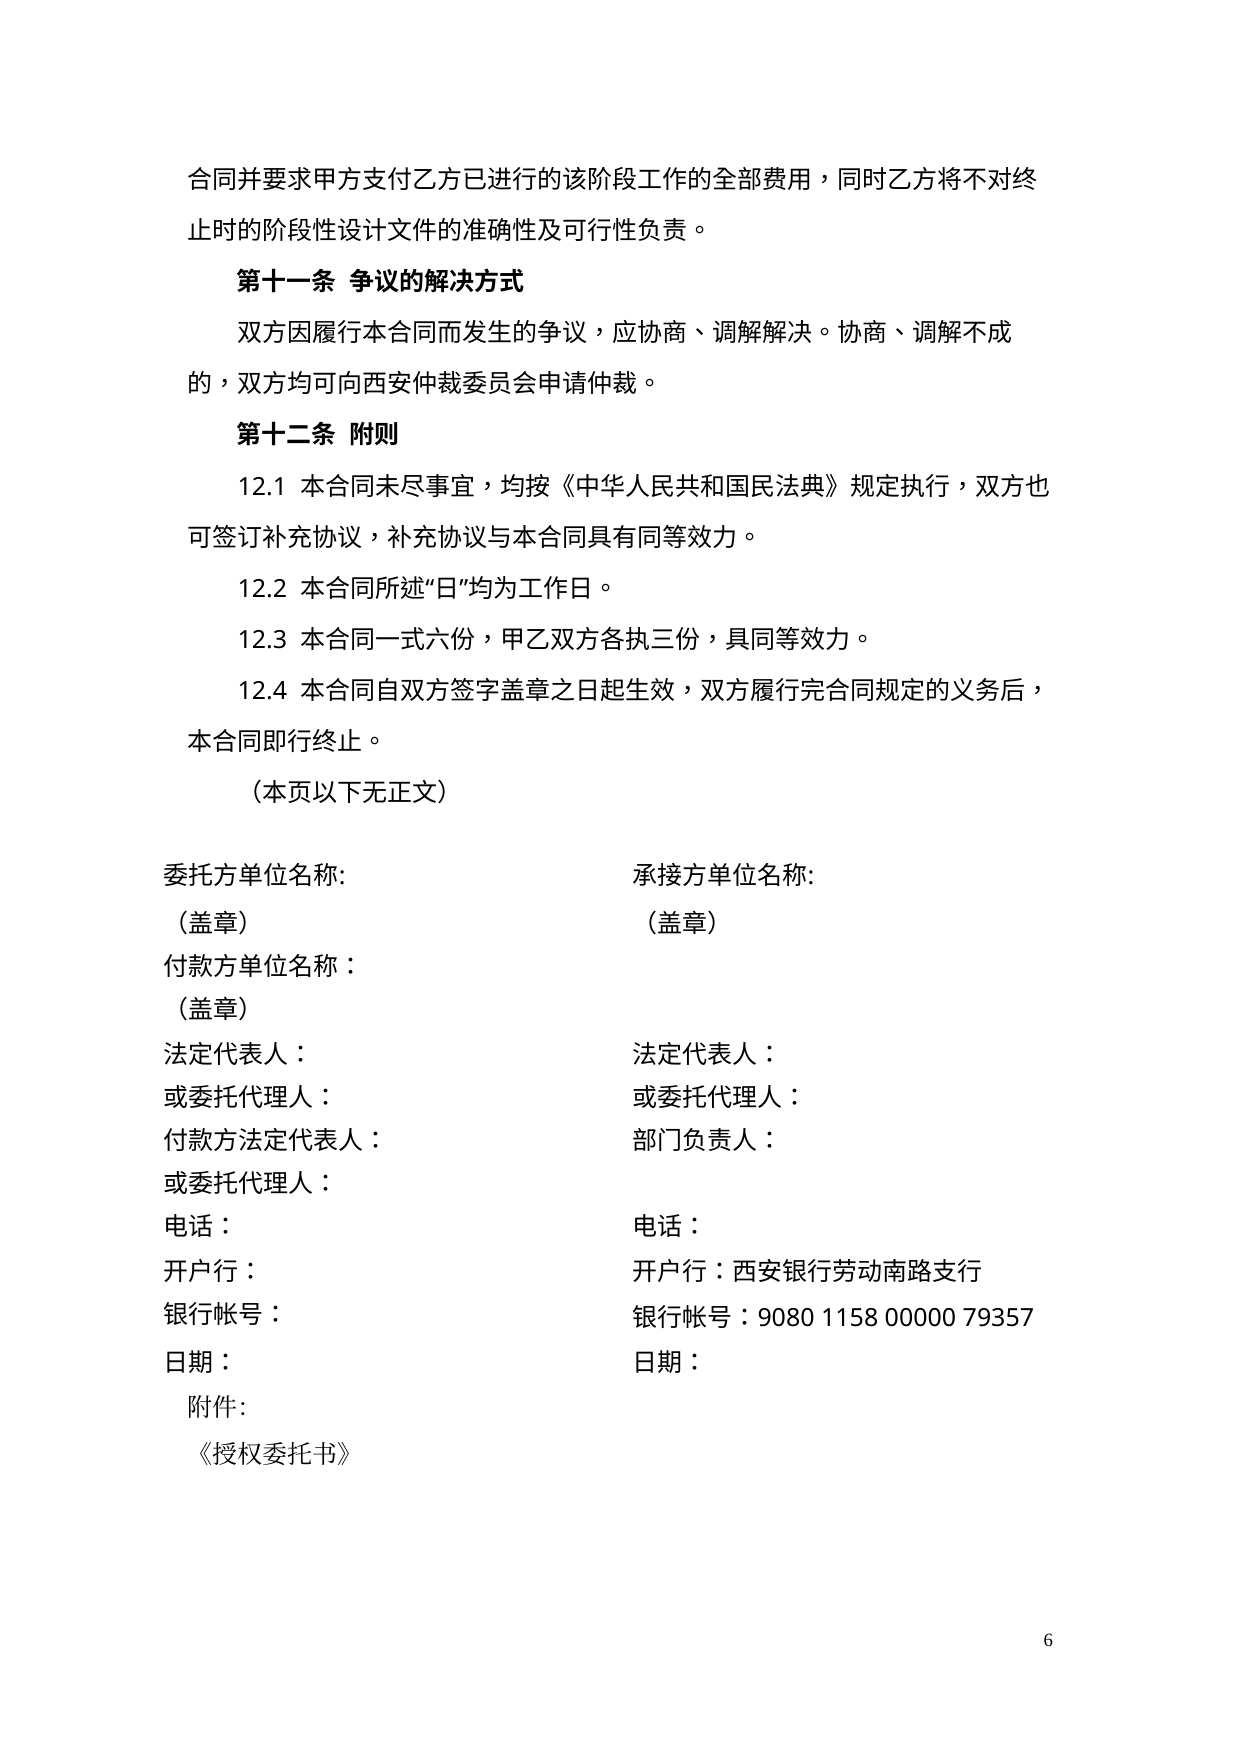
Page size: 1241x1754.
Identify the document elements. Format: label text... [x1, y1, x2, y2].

text 第十一条 争议的解决方式 [187, 264, 1053, 298]
table_cell 法定代表人： 或委托代理人： 付款方法定代表人： 或委托代理人： [152, 1040, 621, 1212]
text 《授权委托书》 [187, 1438, 1053, 1470]
text 12.1 本合同未尽事宜，均按《中华人民共和国民法典》规定执行，双方也可签订补充协议，补充协议与本合同具有同等效力。 [187, 468, 1053, 553]
table_cell 开户行：西安银行劳动南路支行 [621, 1257, 1088, 1300]
text 12.4 本合同自双方签字盖章之日起生效，双方履行完合同规定的义务后，本合同即行终止。 [187, 672, 1053, 757]
table_cell 电话： [621, 1212, 1088, 1257]
table_cell 日期： [152, 1348, 621, 1391]
table_header 委托方单位名称: （盖章） 付款方单位名称： （盖章） [152, 858, 621, 1040]
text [187, 162, 1053, 247]
table_cell 银行帐号： [152, 1300, 621, 1348]
text 双方因履行本合同而发生的争议，应协商、调解解决。协商、调解不成的，双方均可向西安仲裁委员会申请仲裁。 [187, 315, 1053, 400]
table_cell 日期： [621, 1348, 1088, 1391]
text 第十二条 附则 [187, 417, 1053, 451]
text 附件： [187, 1391, 1053, 1423]
text （本页以下无正文） [187, 774, 1053, 808]
table_cell 银行帐号：9080 1158 00000 79357 [621, 1300, 1088, 1348]
table_cell 电话： [152, 1212, 621, 1257]
text 12.2 本合同所述“日”均为工作日。 [187, 570, 1053, 604]
table_header 承接方单位名称: （盖章） [621, 858, 1088, 1040]
table_cell 法定代表人： 或委托代理人： 部门负责人： [621, 1040, 1088, 1212]
text 12.3 本合同一式六份，甲乙双方各执三份，具同等效力。 [187, 621, 1053, 655]
table_cell 开户行： [152, 1257, 621, 1300]
